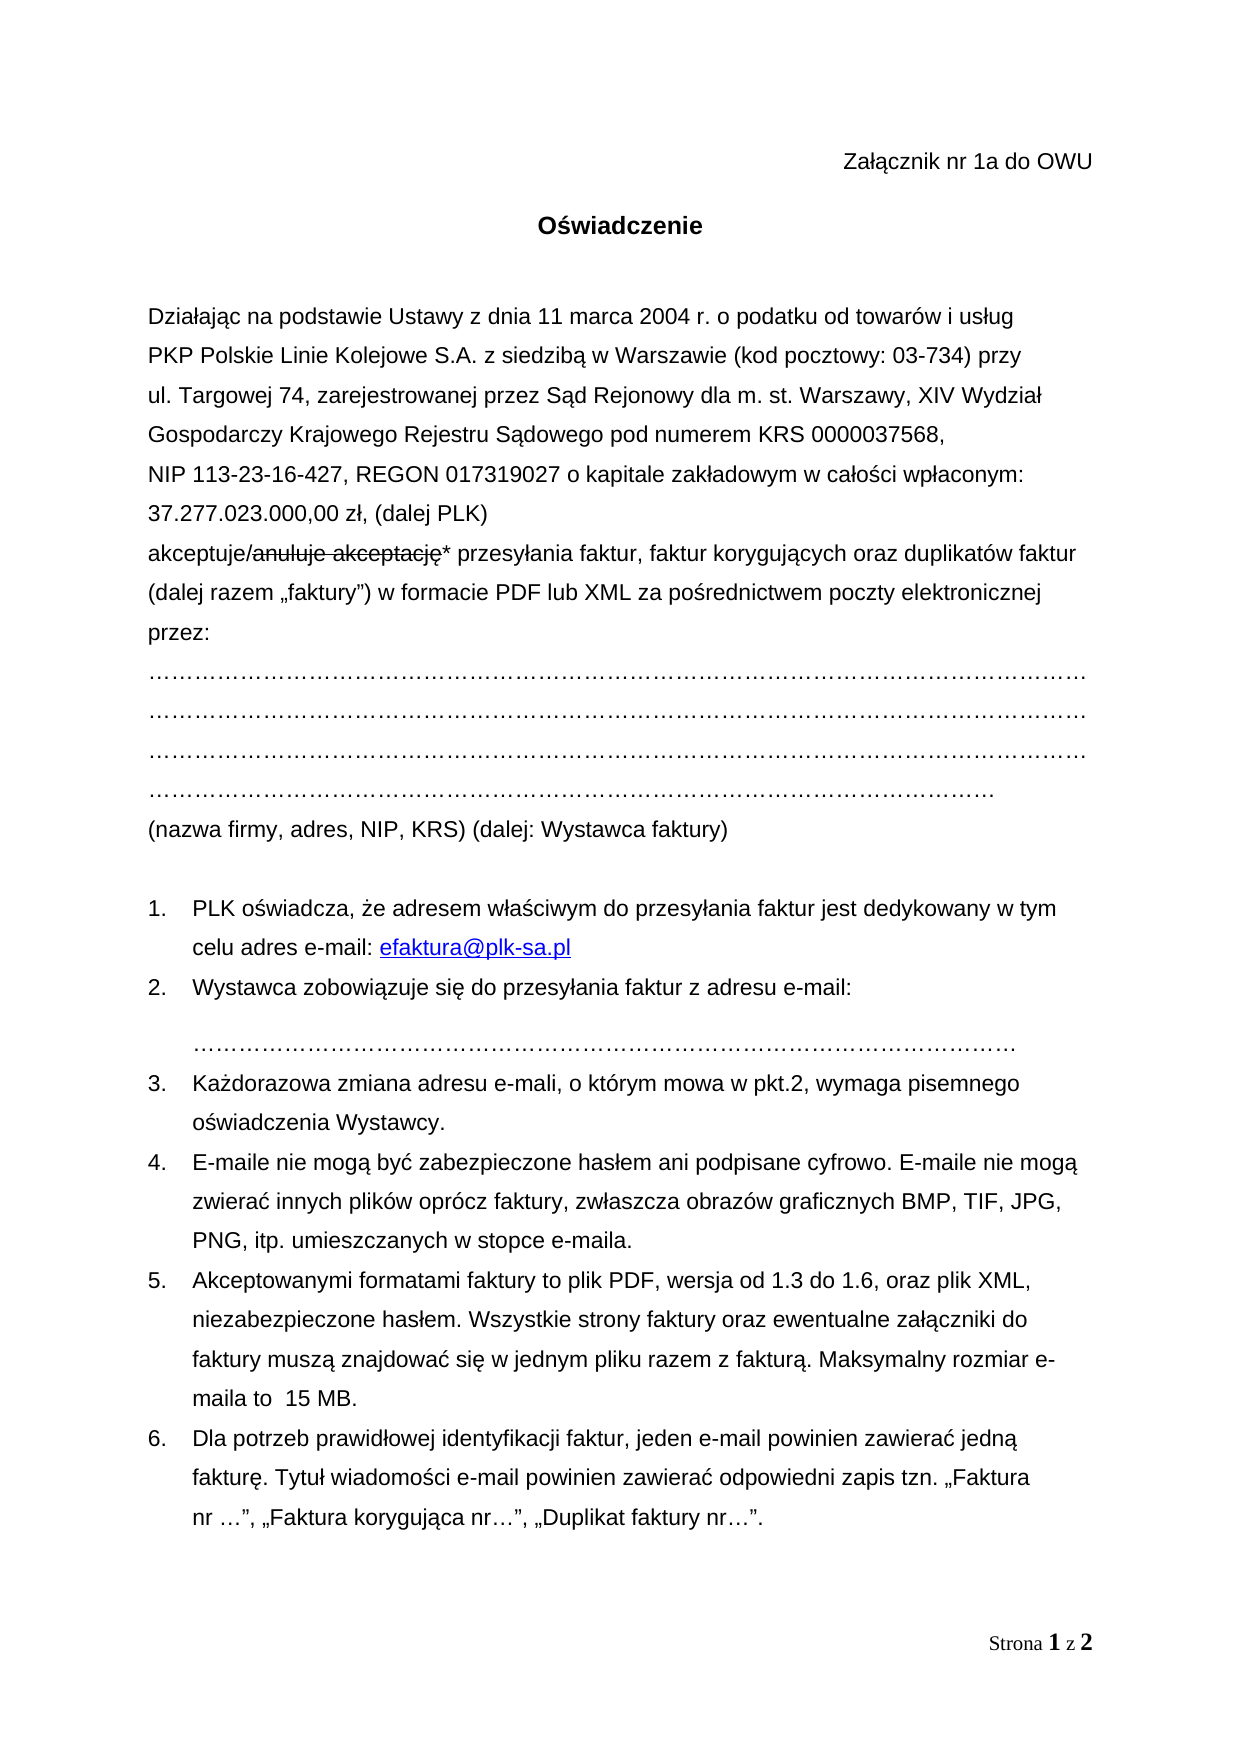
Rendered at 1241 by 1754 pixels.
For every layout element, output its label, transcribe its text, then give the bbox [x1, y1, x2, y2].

list Wystawca zobowiązuje się do przesyłania faktur z adresu e-mail: [148, 974, 1093, 1000]
list Akceptowanymi formatami faktury to plik PDF, wersja od 1.3 do 1.6, oraz plik XML, niezabezpieczone hasłem. Wszystkie strony faktury oraz ewentualne załączniki do faktury muszą znajdować się w jednym pliku razem z fakturą. Maksymalny rozmiar e-maila to 15 MB. [148, 1267, 1093, 1412]
text akceptuje/anuluje akceptację* przesyłania faktur, faktur korygujących oraz duplikatów faktur (dalej razem „faktury”) w formacie PDF lub XML za pośrednictwem poczty elektronicznej przez: [148, 539, 1093, 645]
list E-maile nie mogą być zabezpieczone hasłem ani podpisane cyfrowo. E-maile nie mogą zwierać innych plików oprócz faktury, zwłaszcza obrazów graficznych BMP, TIF, JPG, PNG, itp. umieszczanych w stopce e-maila. [148, 1148, 1093, 1254]
text (nazwa firmy, adres, NIP, KRS) (dalej: Wystawca faktury) [148, 816, 1093, 842]
list PLK oświadcza, że adresem właściwym do przesyłania faktur jest dedykowany w tym celu adres e-mail: efaktura@plk-sa.pl [148, 895, 1093, 961]
text PKP Polskie Linie Kolejowe S.A. z siedzibą w Warszawie (kod pocztowy: 03-734) przy ul. Targowej 74, zarejestrowanej przez Sąd Rejonowy dla m. st. Warszawy, XIV Wydział Gospodarczy Krajowego Rejestru Sądowego pod numerem KRS 0000037568, NIP 113-23-16-427, REGON 017319027 o kapitale zakładowym w całości wpłaconym: 37.277.023.000,00 zł, (dalej PLK) [148, 342, 1093, 526]
list Dla potrzeb prawidłowej identyfikacji faktur, jeden e-mail powinien zawierać jedną fakturę. Tytuł wiadomości e-mail powinien zawierać odpowiedni zapis tzn. „Faktura nr …”, „Faktura korygująca nr…”, „Duplikat faktury nr…”. [148, 1425, 1093, 1530]
list Każdorazowa zmiana adresu e-mali, o którym mowa w pkt.2, wymaga pisemnego oświadczenia Wystawcy. [148, 1069, 1093, 1135]
text Załącznik nr 1a do OWU [148, 148, 1093, 174]
text Oświadczenie [148, 211, 1093, 239]
text ………………………………………………………………………………………………………………………………………………………………………………………………………………………………………………………………………………………………………………………………………………………………………………………………………………………………………… [148, 658, 1093, 803]
text ……………………………………………………………………………………………… [148, 1030, 1093, 1056]
text Działając na podstawie Ustawy z dnia 11 marca 2004 r. o podatku od towarów i usług [148, 303, 1093, 329]
